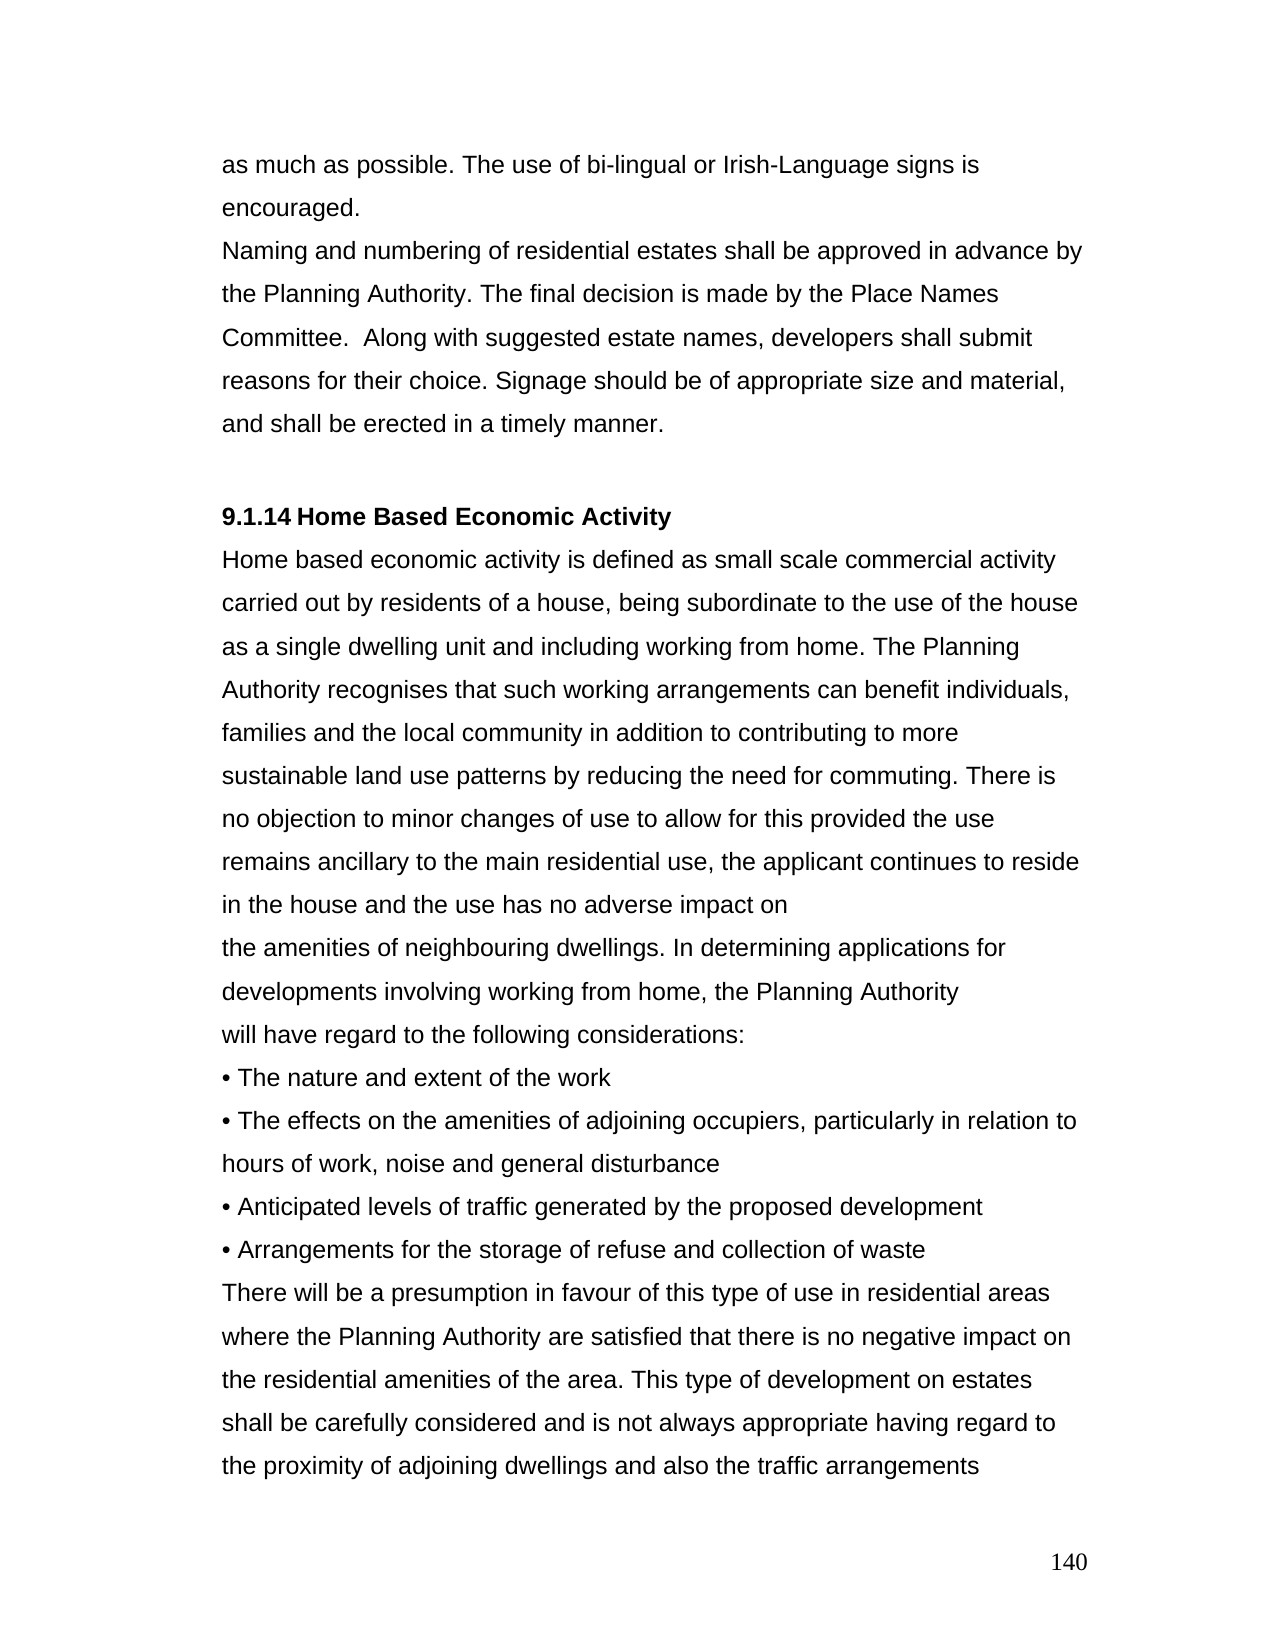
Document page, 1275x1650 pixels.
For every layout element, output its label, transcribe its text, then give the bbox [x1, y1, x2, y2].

text • Anticipated levels of traffic generated by the proposed development [222, 1192, 1088, 1221]
text the amenities of neighbouring dwellings. In determining applications for developments involving working from home, the Planning Authority [222, 933, 1088, 1005]
text Home based economic activity is defined as small scale commercial activity carried out by residents of a house, being subordinate to the use of the house [222, 545, 1088, 617]
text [222, 150, 1088, 222]
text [222, 1278, 1088, 1480]
text will have regard to the following considerations: [222, 1020, 1088, 1048]
text Naming and numbering of residential estates shall be approved in advance by the Planning Authority. The final decision is made by the Place Names Committee. Along with suggested estate names, developers shall submit reasons for their choice. Signage should be of appropriate size and material, and shall be erected in a timely manner. [222, 236, 1088, 437]
text as a single dwelling unit and including working from home. The Planning Authority recognises that such working arrangements can benefit individuals, [222, 632, 1088, 703]
text • The effects on the amenities of adjoining occupiers, particularly in relation to hours of work, noise and general disturbance [222, 1106, 1088, 1178]
text • Arrangements for the storage of refuse and collection of waste [222, 1235, 1088, 1264]
text 9.1.14 Home Based Economic Activity [222, 502, 1088, 531]
text families and the local community in addition to contributing to more sustainable land use patterns by reducing the need for commuting. There is no objection to minor changes of use to allow for this provided the use remains ancillary to the main residential use, the applicant continues to reside in the house and the use has no adverse impact on [222, 718, 1088, 919]
text • The nature and extent of the work [222, 1063, 1088, 1092]
